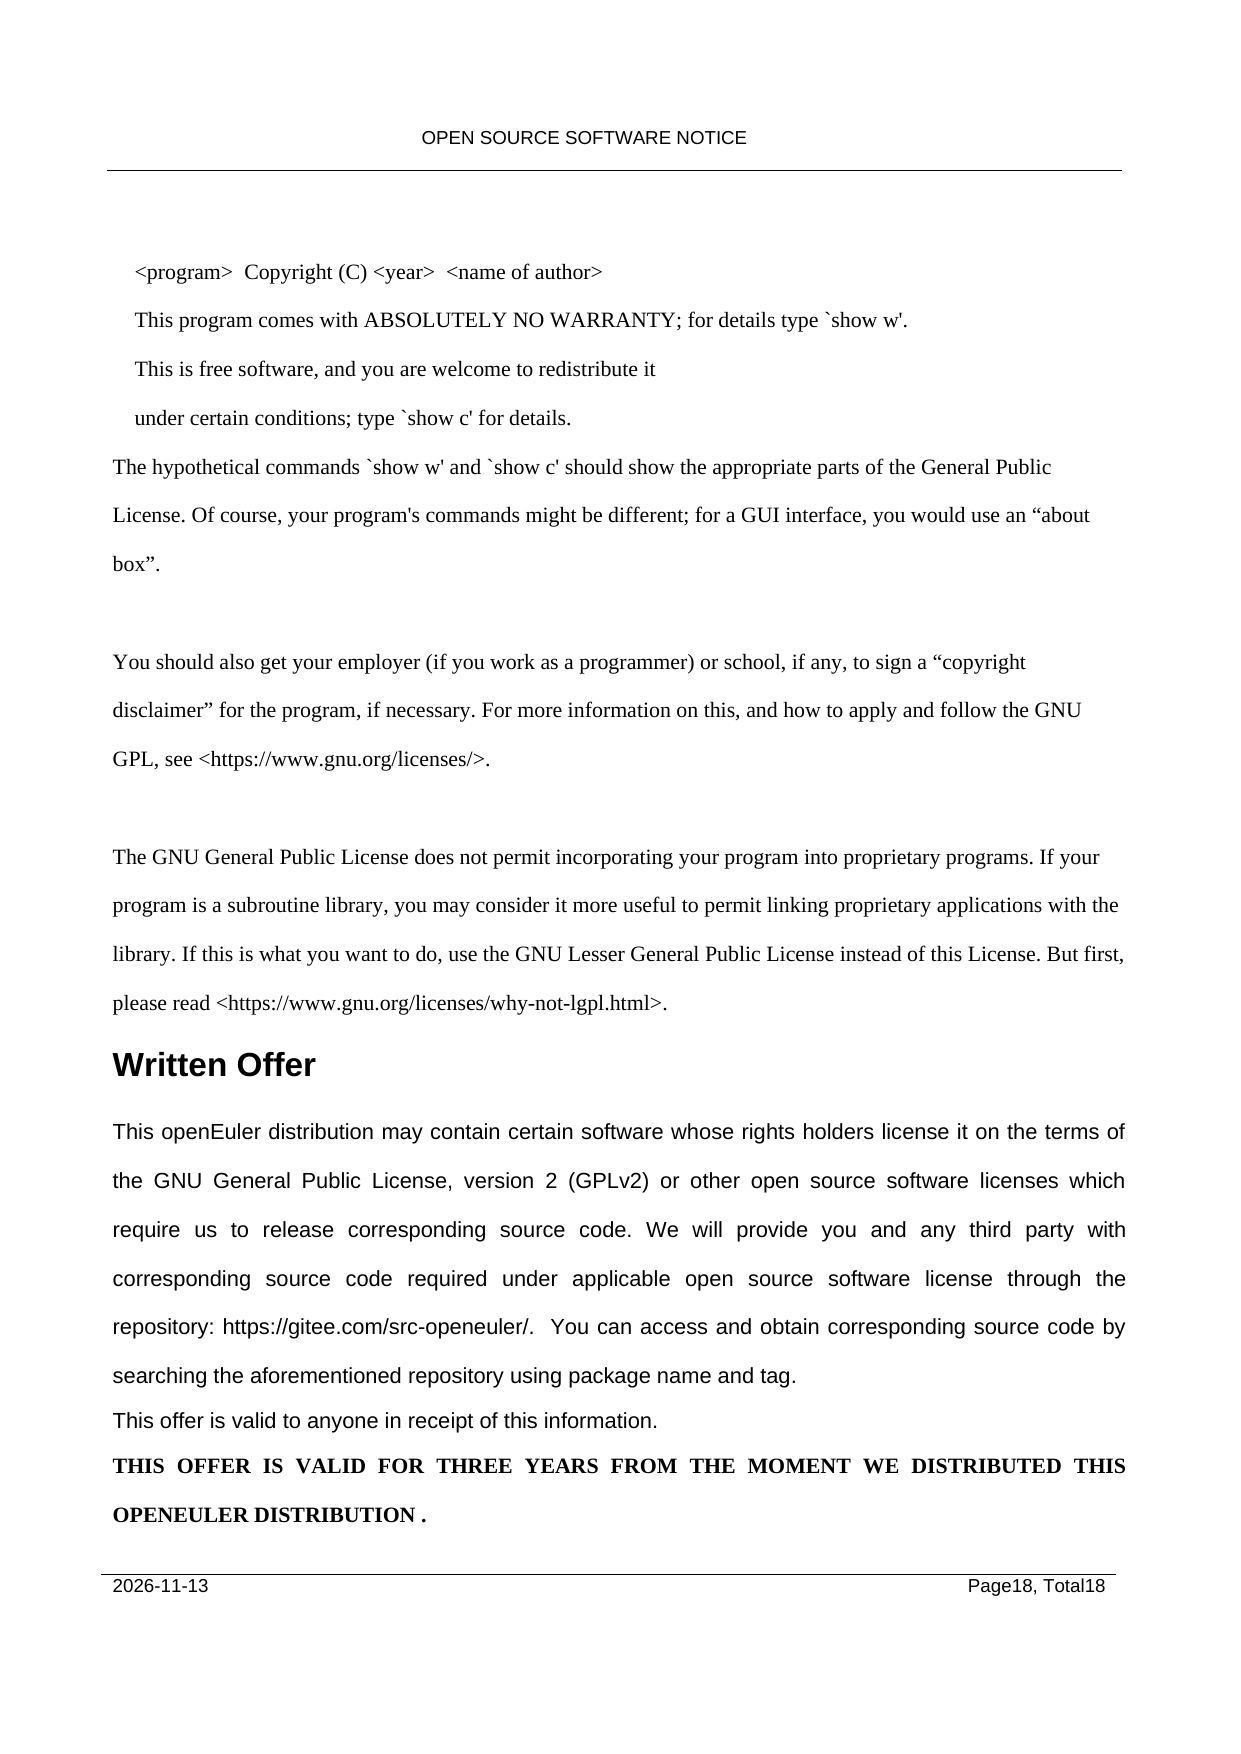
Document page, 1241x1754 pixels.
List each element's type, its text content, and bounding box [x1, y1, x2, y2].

text Written Offer [112, 1031, 1128, 1096]
text This openEuler distribution may contain certain software whose rights holders license it on the terms of the GNU General Public License, version 2 (GPLv2) or other open source software licenses which require us to release corresponding source code. We will provide you and any third party with corresponding source code required under applicable open source software license through the repository: https://gitee.com/src-openeuler/. You can access and obtain corresponding source code by searching the aforementioned repository using package name and tag. [112, 1116, 1128, 1392]
text THIS OFFER IS VALID FOR THREE YEARS FROM THE MOMENT WE DISTRIBUTED THIS OPENEULER DISTRIBUTION . [112, 1449, 1128, 1531]
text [112, 206, 1128, 1019]
text This offer is valid to anyone in receipt of this information. [112, 1404, 1128, 1437]
